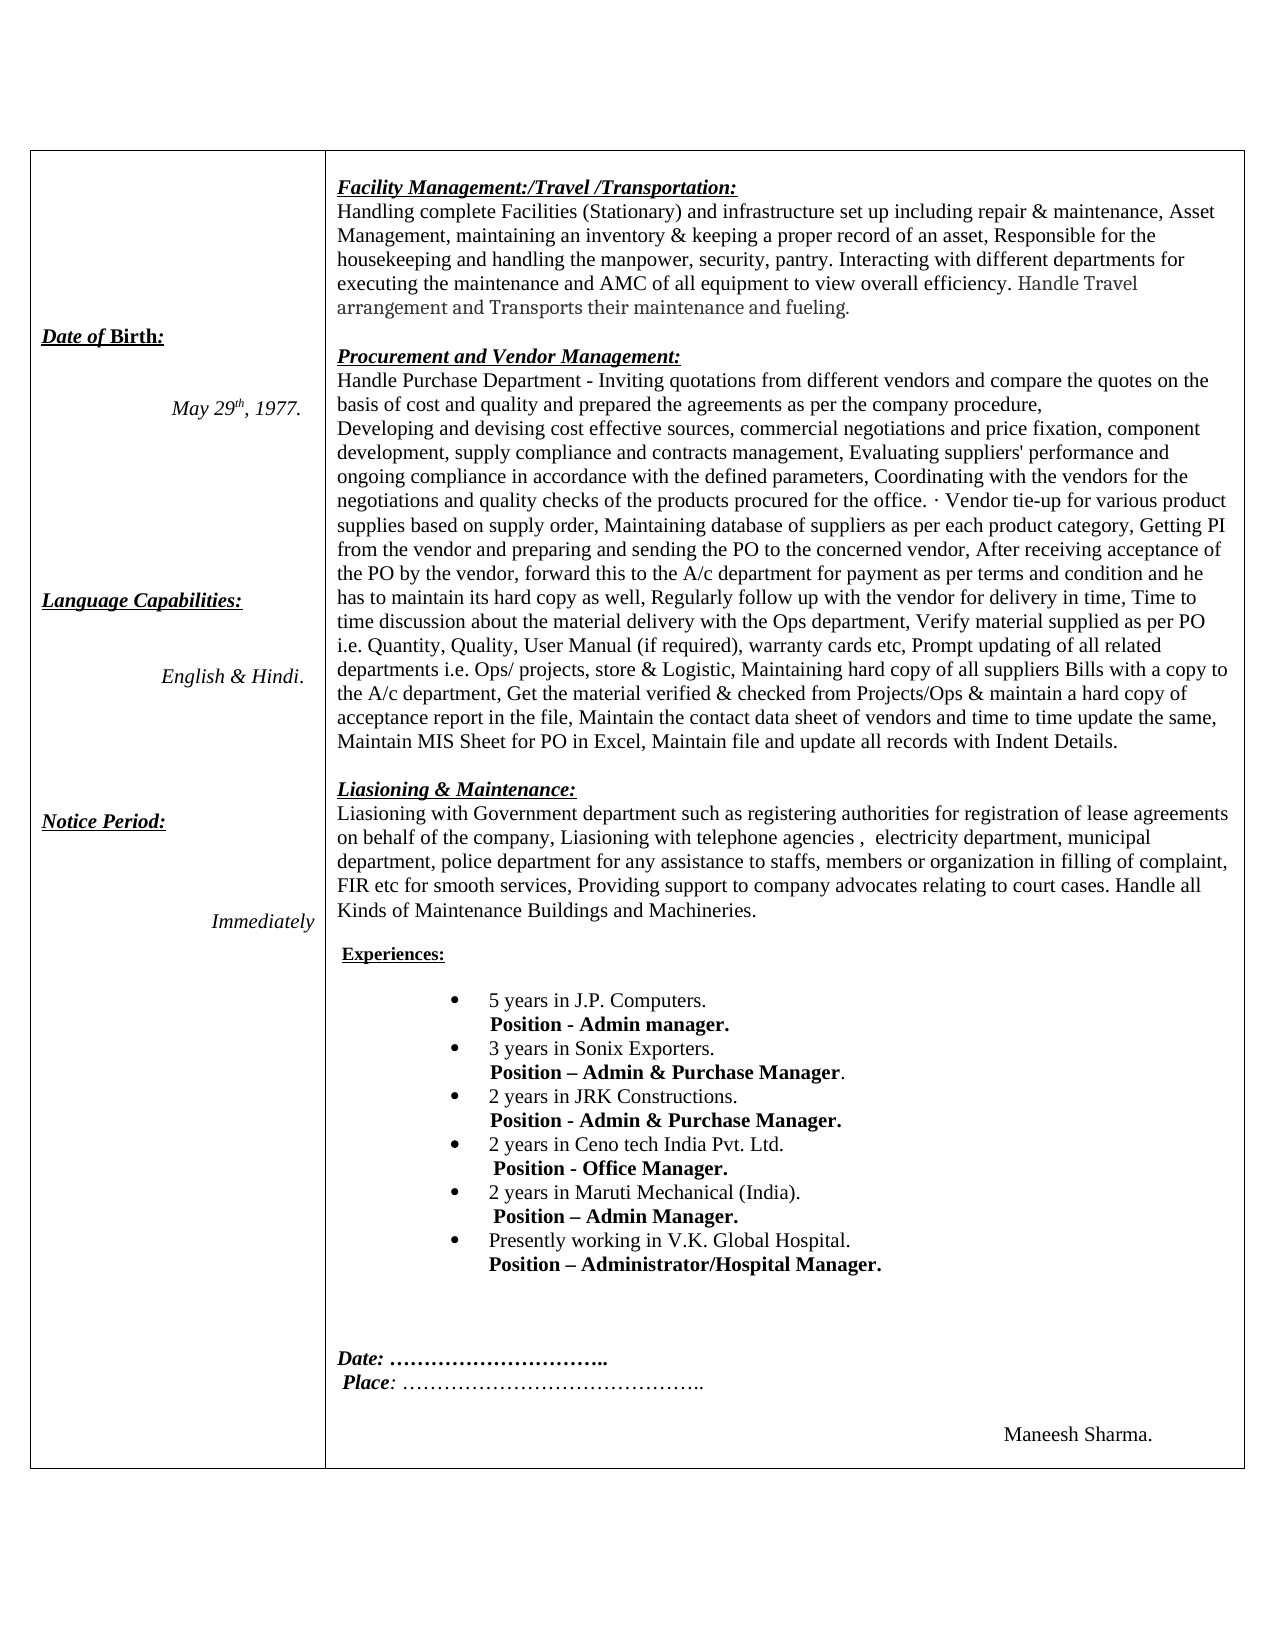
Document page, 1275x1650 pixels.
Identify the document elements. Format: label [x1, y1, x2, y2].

table_header [326, 151, 1244, 1468]
table_header [31, 151, 325, 1468]
